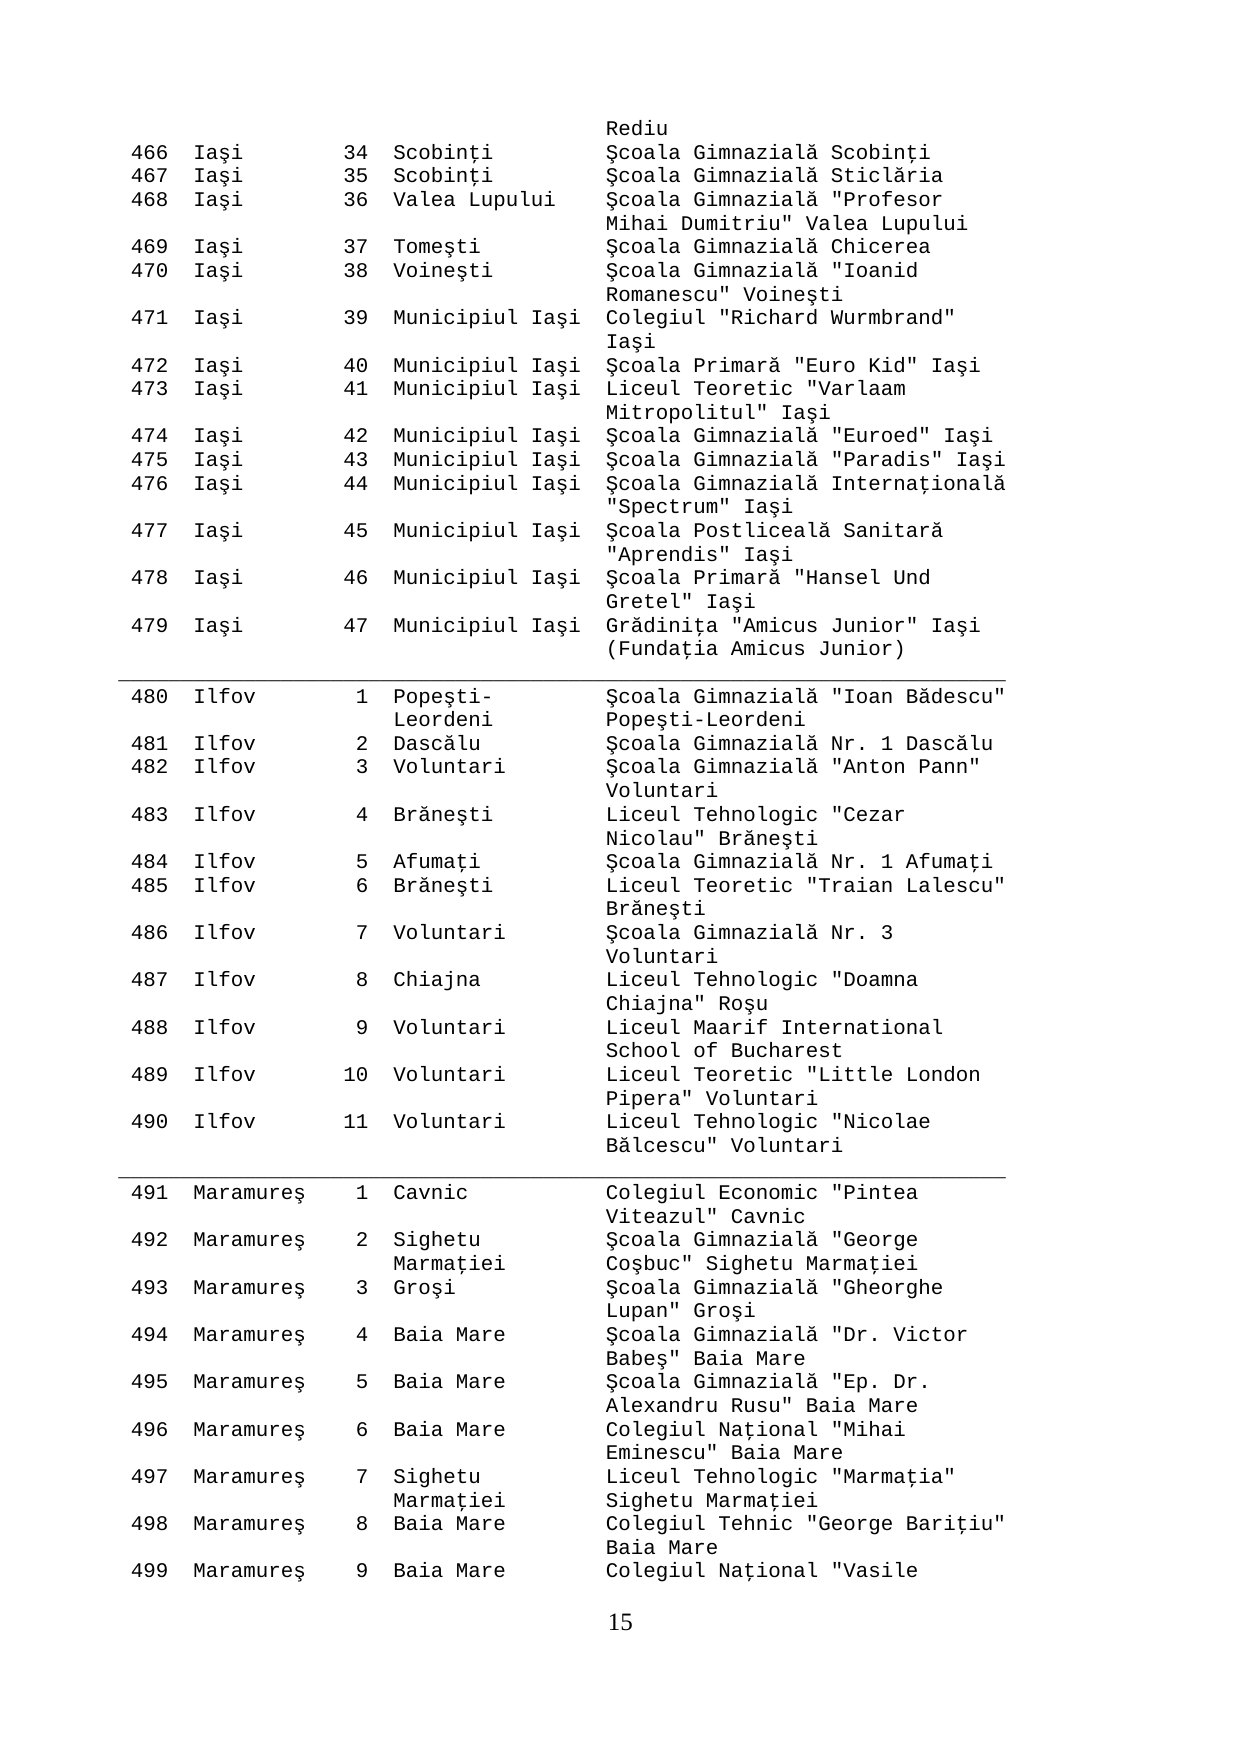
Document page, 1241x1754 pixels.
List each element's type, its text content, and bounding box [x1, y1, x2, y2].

text Marmaţiei Sighetu Marmaţiei [118, 1489, 1122, 1513]
text Alexandru Rusu" Baia Mare [118, 1395, 1122, 1419]
text 480 Ilfov 1 Popeşti- Şcoala Gimnazială "Ioan Bădescu" [118, 686, 1122, 709]
text 496 Maramureş 6 Baia Mare Colegiul Naţional "Mihai [118, 1419, 1122, 1442]
text (Fundaţia Amicus Junior) [118, 638, 1122, 662]
text 494 Maramureş 4 Baia Mare Şcoala Gimnazială "Dr. Victor [118, 1324, 1122, 1348]
text Iaşi [118, 331, 1122, 354]
text Marmaţiei Coşbuc" Sighetu Marmaţiei [118, 1253, 1122, 1277]
text Lupan" Groşi [118, 1300, 1122, 1324]
text 488 Ilfov 9 Voluntari Liceul Maarif International [118, 1017, 1122, 1040]
text 479 Iaşi 47 Municipiul Iaşi Grădiniţa "Amicus Junior" Iaşi [118, 615, 1122, 638]
text 471 Iaşi 39 Municipiul Iaşi Colegiul "Richard Wurmbrand" [118, 307, 1122, 331]
text 486 Ilfov 7 Voluntari Şcoala Gimnazială Nr. 3 [118, 922, 1122, 946]
text Mitropolitul" Iaşi [118, 402, 1122, 426]
text 490 Ilfov 11 Voluntari Liceul Tehnologic "Nicolae [118, 1111, 1122, 1135]
text Mihai Dumitriu" Valea Lupului [118, 213, 1122, 236]
text 475 Iaşi 43 Municipiul Iaşi Şcoala Gimnazială "Paradis" Iaşi [118, 449, 1122, 473]
text 498 Maramureş 8 Baia Mare Colegiul Tehnic "George Bariţiu" [118, 1513, 1122, 1537]
text _______________________________________________________________________ [118, 1158, 1122, 1182]
text 485 Ilfov 6 Brăneşti Liceul Teoretic "Traian Lalescu" [118, 875, 1122, 898]
text 495 Maramureş 5 Baia Mare Şcoala Gimnazială "Ep. Dr. [118, 1371, 1122, 1395]
text 497 Maramureş 7 Sighetu Liceul Tehnologic "Marmaţia" [118, 1466, 1122, 1489]
text Romanescu" Voineşti [118, 284, 1122, 307]
text 487 Ilfov 8 Chiajna Liceul Tehnologic "Doamna [118, 969, 1122, 993]
text 469 Iaşi 37 Tomeşti Şcoala Gimnazială Chicerea [118, 236, 1122, 260]
text 474 Iaşi 42 Municipiul Iaşi Şcoala Gimnazială "Euroed" Iaşi [118, 426, 1122, 449]
text School of Bucharest [118, 1040, 1122, 1064]
text "Spectrum" Iaşi [118, 496, 1122, 520]
text Gretel" Iaşi [118, 591, 1122, 615]
text Nicolau" Brăneşti [118, 827, 1122, 851]
text Eminescu" Baia Mare [118, 1442, 1122, 1466]
text 478 Iaşi 46 Municipiul Iaşi Şcoala Primară "Hansel Und [118, 567, 1122, 591]
text 470 Iaşi 38 Voineşti Şcoala Gimnazială "Ioanid [118, 260, 1122, 284]
text 468 Iaşi 36 Valea Lupului Şcoala Gimnazială "Profesor [118, 189, 1122, 213]
text 481 Ilfov 2 Dascălu Şcoala Gimnazială Nr. 1 Dascălu [118, 733, 1122, 757]
text Babeş" Baia Mare [118, 1348, 1122, 1371]
text 473 Iaşi 41 Municipiul Iaşi Liceul Teoretic "Varlaam [118, 378, 1122, 402]
text Viteazul" Cavnic [118, 1206, 1122, 1229]
text 482 Ilfov 3 Voluntari Şcoala Gimnazială "Anton Pann" [118, 757, 1122, 780]
text "Aprendis" Iaşi [118, 544, 1122, 567]
text 472 Iaşi 40 Municipiul Iaşi Şcoala Primară "Euro Kid" Iaşi [118, 354, 1122, 378]
text Brăneşti [118, 898, 1122, 922]
text 467 Iaşi 35 Scobinţi Şcoala Gimnazială Sticlăria [118, 165, 1122, 189]
text 492 Maramureş 2 Sighetu Şcoala Gimnazială "George [118, 1229, 1122, 1253]
text 491 Maramureş 1 Cavnic Colegiul Economic "Pintea [118, 1182, 1122, 1206]
text 476 Iaşi 44 Municipiul Iaşi Şcoala Gimnazială Internaţională [118, 473, 1122, 496]
text Rediu [118, 118, 1122, 142]
text 499 Maramureş 9 Baia Mare Colegiul Naţional "Vasile [118, 1561, 1122, 1584]
text _______________________________________________________________________ [118, 662, 1122, 686]
text Leordeni Popeşti-Leordeni [118, 709, 1122, 733]
text Voluntari [118, 946, 1122, 969]
text Baia Mare [118, 1537, 1122, 1561]
text Chiajna" Roşu [118, 993, 1122, 1017]
text 493 Maramureş 3 Groşi Şcoala Gimnazială "Gheorghe [118, 1277, 1122, 1300]
text 466 Iaşi 34 Scobinţi Şcoala Gimnazială Scobinţi [118, 142, 1122, 165]
text 484 Ilfov 5 Afumaţi Şcoala Gimnazială Nr. 1 Afumaţi [118, 851, 1122, 875]
text 483 Ilfov 4 Brăneşti Liceul Tehnologic "Cezar [118, 804, 1122, 827]
text 489 Ilfov 10 Voluntari Liceul Teoretic "Little London [118, 1064, 1122, 1088]
text Voluntari [118, 780, 1122, 804]
text Bălcescu" Voluntari [118, 1135, 1122, 1158]
text 477 Iaşi 45 Municipiul Iaşi Şcoala Postliceală Sanitară [118, 520, 1122, 544]
text Pipera" Voluntari [118, 1088, 1122, 1111]
